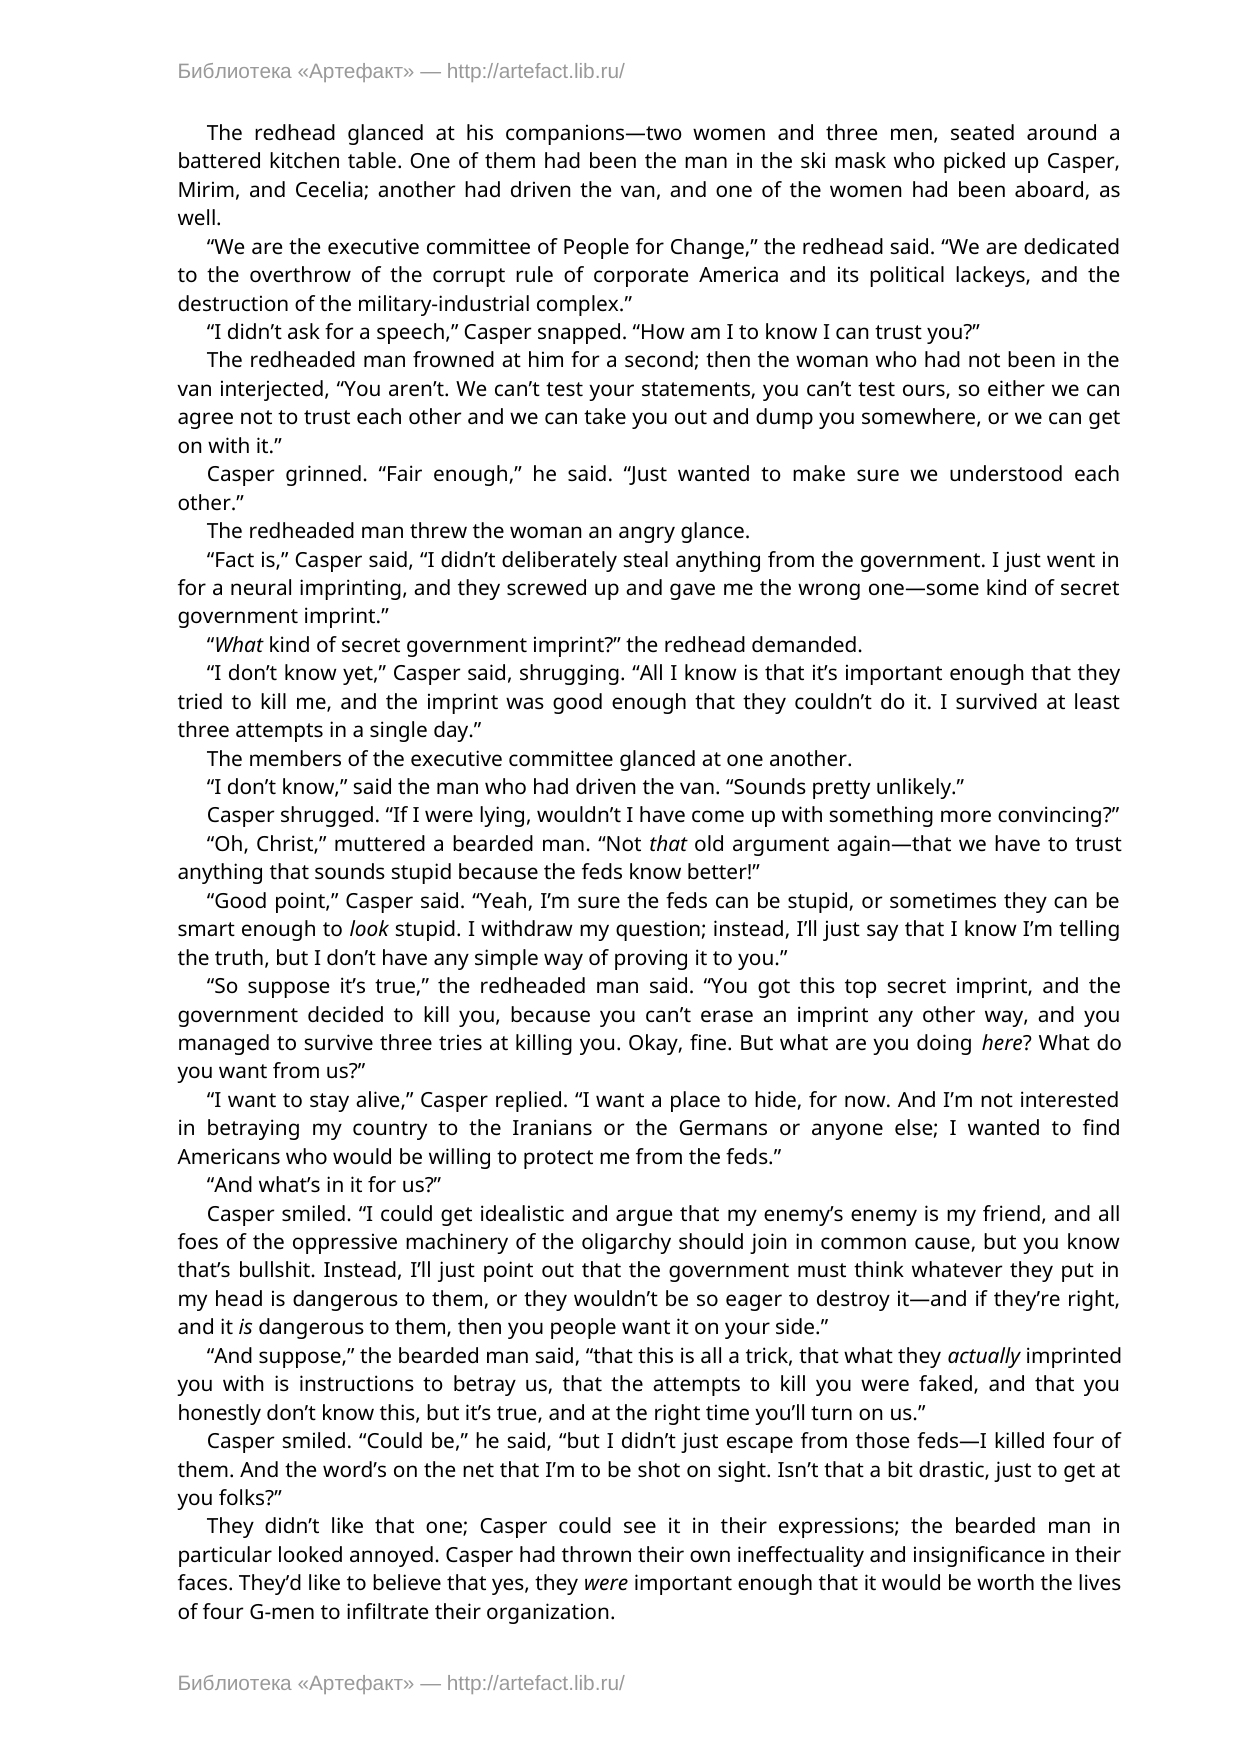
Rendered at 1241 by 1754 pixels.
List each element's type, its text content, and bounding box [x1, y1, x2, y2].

text “So suppose it’s true,” the redheaded man said. “You got this top secret imprint, and the government decided to kill you, because you can’t erase an imprint any other way, and you managed to survive three tries at killing you. Okay, fine. But what are you doing here? What do you want from us?” [177, 971, 1122, 1085]
text The redheaded man frowned at him for a second; then the woman who had not been in the van interjected, “You aren’t. We can’t test your statements, you can’t test ours, so either we can agree not to trust each other and we can take you out and dump you somewhere, or we can get on with it.” [177, 346, 1122, 459]
text Casper smiled. “Could be,” he said, “but I didn’t just escape from those feds—I killed four of them. And the word’s on the net that I’m to be shot on sight. Isn’t that a bit drastic, just to get at you folks?” [177, 1426, 1122, 1512]
text “I want to stay alive,” Casper replied. “I want a place to hide, for now. And I’m not interested in betraying my country to the Iranians or the Germans or anyone else; I wanted to find Americans who would be willing to protect me from the feds.” [177, 1085, 1122, 1170]
text Casper grinned. “Fair enough,” he said. “Just wanted to make sure we understood each other.” [177, 459, 1122, 516]
text “I didn’t ask for a speech,” Casper snapped. “How am I to know I can trust you?” [177, 317, 1122, 346]
text “And what’s in it for us?” [177, 1170, 1122, 1199]
text “We are the executive committee of People for Change,” the redhead said. “We are dedicated to the overthrow of the corrupt rule of corporate America and its political lackeys, and the destruction of the military-industrial complex.” [177, 232, 1122, 317]
text “Fact is,” Casper said, “I didn’t deliberately steal anything from the government. I just went in for a neural imprinting, and they screwed up and gave me the wrong one—some kind of secret government imprint.” [177, 545, 1122, 630]
text “And suppose,” the bearded man said, “that this is all a trick, that what they actually imprinted you with is instructions to betray us, that the attempts to kill you were faked, and that you honestly don’t know this, but it’s true, and at the right time you’ll turn on us.” [177, 1341, 1122, 1426]
text They didn’t like that one; Casper could see it in their expressions; the bearded man in particular looked annoyed. Casper had thrown their own ineffectuality and insignificance in their faces. They’d like to believe that yes, they were important enough that it would be worth the lives of four G-men to infiltrate their organization. [177, 1512, 1122, 1625]
text The members of the executive committee glanced at one another. [177, 744, 1122, 772]
text Casper shrugged. “If I were lying, wouldn’t I have come up with something more convincing?” [177, 801, 1122, 829]
text “What kind of secret government imprint?” the redhead demanded. [177, 630, 1122, 658]
text The redhead glanced at his companions—two women and three men, seated around a battered kitchen table. One of them had been the man in the ski mask who picked up Casper, Mirim, and Cecelia; another had driven the van, and one of the women had been aboard, as well. [177, 118, 1122, 232]
text “Oh, Christ,” muttered a bearded man. “Not that old argument again—that we have to trust anything that sounds stupid because the feds know better!” [177, 829, 1122, 886]
text “I don’t know,” said the man who had driven the van. “Sounds pretty unlikely.” [177, 772, 1122, 801]
text “Good point,” Casper said. “Yeah, I’m sure the feds can be stupid, or sometimes they can be smart enough to look stupid. I withdraw my question; instead, I’ll just say that I know I’m telling the truth, but I don’t have any simple way of proving it to you.” [177, 886, 1122, 971]
text Casper smiled. “I could get idealistic and argue that my enemy’s enemy is my friend, and all foes of the oppressive machinery of the oligarchy should join in common cause, but you know that’s bullshit. Instead, I’ll just point out that the government must think whatever they put in my head is dangerous to them, or they wouldn’t be so eager to destroy it—and if they’re right, and it is dangerous to them, then you people want it on your side.” [177, 1199, 1122, 1341]
text The redheaded man threw the woman an angry glance. [177, 516, 1122, 545]
text “I don’t know yet,” Casper said, shrugging. “All I know is that it’s important enough that they tried to kill me, and the imprint was good enough that they couldn’t do it. I survived at least three attempts in a single day.” [177, 658, 1122, 744]
